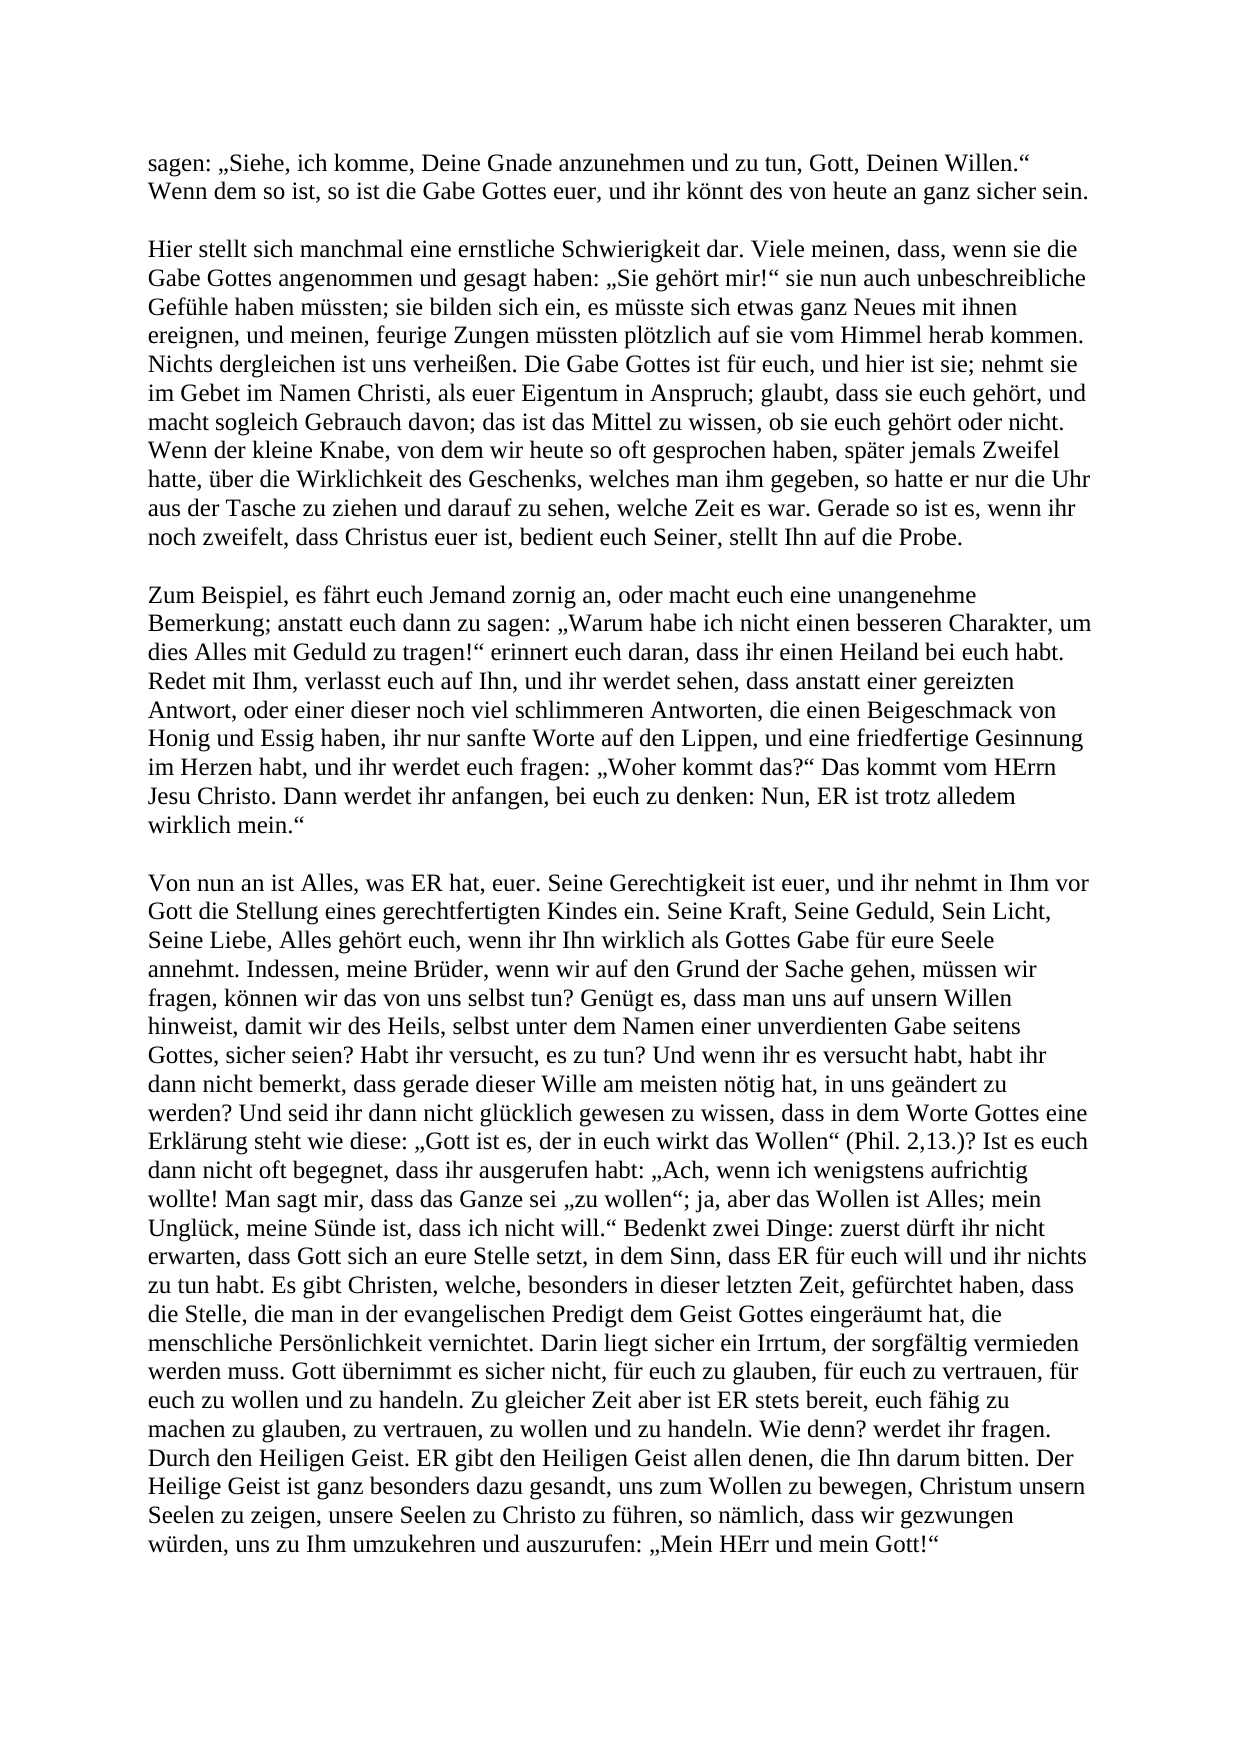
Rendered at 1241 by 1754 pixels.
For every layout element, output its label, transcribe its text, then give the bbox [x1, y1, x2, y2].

text Zum Beispiel, es fährt euch Jemand zornig an, oder macht euch eine unangenehme Bemerkung; anstatt euch dann zu sagen: „Warum habe ich nicht einen besseren Charakter, um dies Alles mit Geduld zu tragen!“ erinnert euch daran, dass ihr einen Heiland bei euch habt. Redet mit Ihm, verlasst euch auf Ihn, und ihr werdet sehen, dass anstatt einer gereizten Antwort, oder einer dieser noch viel schlimmeren Antworten, die einen Beigeschmack von Honig und Essig haben, ihr nur sanfte Worte auf den Lippen, und eine friedfertige Gesinnung im Herzen habt, und ihr werdet euch fragen: „Woher kommt das?“ Das kommt vom HErrn Jesu Christo. Dann werdet ihr anfangen, bei euch zu denken: Nun, ER ist trotz alledem wirklich mein.“ [148, 580, 1093, 838]
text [148, 148, 1093, 205]
text Hier stellt sich manchmal eine ernstliche Schwierigkeit dar. Viele meinen, dass, wenn sie die Gabe Gottes angenommen und gesagt haben: „Sie gehört mir!“ sie nun auch unbeschreibliche Gefühle haben müssten; sie bilden sich ein, es müsste sich etwas ganz Neues mit ihnen ereignen, und meinen, feurige Zungen müssten plötzlich auf sie vom Himmel herab kommen. Nichts dergleichen ist uns verheißen. Die Gabe Gottes ist für euch, und hier ist sie; nehmt sie im Gebet im Namen Christi, als euer Eigentum in Anspruch; glaubt, dass sie euch gehört, und macht sogleich Gebrauch davon; das ist das Mittel zu wissen, ob sie euch gehört oder nicht. Wenn der kleine Knabe, von dem wir heute so oft gesprochen haben, später jemals Zweifel hatte, über die Wirklichkeit des Geschenks, welches man ihm gegeben, so hatte er nur die Uhr aus der Tasche zu ziehen und darauf zu sehen, welche Zeit es war. Gerade so ist es, wenn ihr noch zweifelt, dass Christus euer ist, bedient euch Seiner, stellt Ihn auf die Probe. [148, 234, 1093, 551]
text Von nun an ist Alles, was ER hat, euer. Seine Gerechtigkeit ist euer, und ihr nehmt in Ihm vor Gott die Stellung eines gerechtfertigten Kindes ein. Seine Kraft, Seine Geduld, Sein Licht, Seine Liebe, Alles gehört euch, wenn ihr Ihn wirklich als Gottes Gabe für eure Seele annehmt. Indessen, meine Brüder, wenn wir auf den Grund der Sache gehen, müssen wir fragen, können wir das von uns selbst tun? Genügt es, dass man uns auf unsern Willen hinweist, damit wir des Heils, selbst unter dem Namen einer unverdienten Gabe seitens Gottes, sicher seien? Habt ihr versucht, es zu tun? Und wenn ihr es versucht habt, habt ihr dann nicht bemerkt, dass gerade dieser Wille am meisten nötig hat, in uns geändert zu werden? Und seid ihr dann nicht glücklich gewesen zu wissen, dass in dem Worte Gottes eine Erklärung steht wie diese: „Gott ist es, der in euch wirkt das Wollen“ (Phil. 2,13.)? Ist es euch dann nicht oft begegnet, dass ihr ausgerufen habt: „Ach, wenn ich wenigstens aufrichtig wollte! Man sagt mir, dass das Ganze sei „zu wollen“; ja, aber das Wollen ist Alles; mein Unglück, meine Sünde ist, dass ich nicht will.“ Bedenkt zwei Dinge: zuerst dürft ihr nicht erwarten, dass Gott sich an eure Stelle setzt, in dem Sinn, dass ER für euch will und ihr nichts zu tun habt. Es gibt Christen, welche, besonders in dieser letzten Zeit, gefürchtet haben, dass die Stelle, die man in der evangelischen Predigt dem Geist Gottes eingeräumt hat, die menschliche Persönlichkeit vernichtet. Darin liegt sicher ein Irrtum, der sorgfältig vermieden werden muss. Gott übernimmt es sicher nicht, für euch zu glauben, für euch zu vertrauen, für euch zu wollen und zu handeln. Zu gleicher Zeit aber ist ER stets bereit, euch fähig zu machen zu glauben, zu vertrauen, zu wollen und zu handeln. Wie denn? werdet ihr fragen. Durch den Heiligen Geist. ER gibt den Heiligen Geist allen denen, die Ihn darum bitten. Der Heilige Geist ist ganz besonders dazu gesandt, uns zum Wollen zu bewegen, Christum unsern Seelen zu zeigen, unsere Seelen zu Christo zu führen, so nämlich, dass wir gezwungen würden, uns zu Ihm umzukehren und auszurufen: „Mein HErr und mein Gott!“ [148, 868, 1093, 1558]
